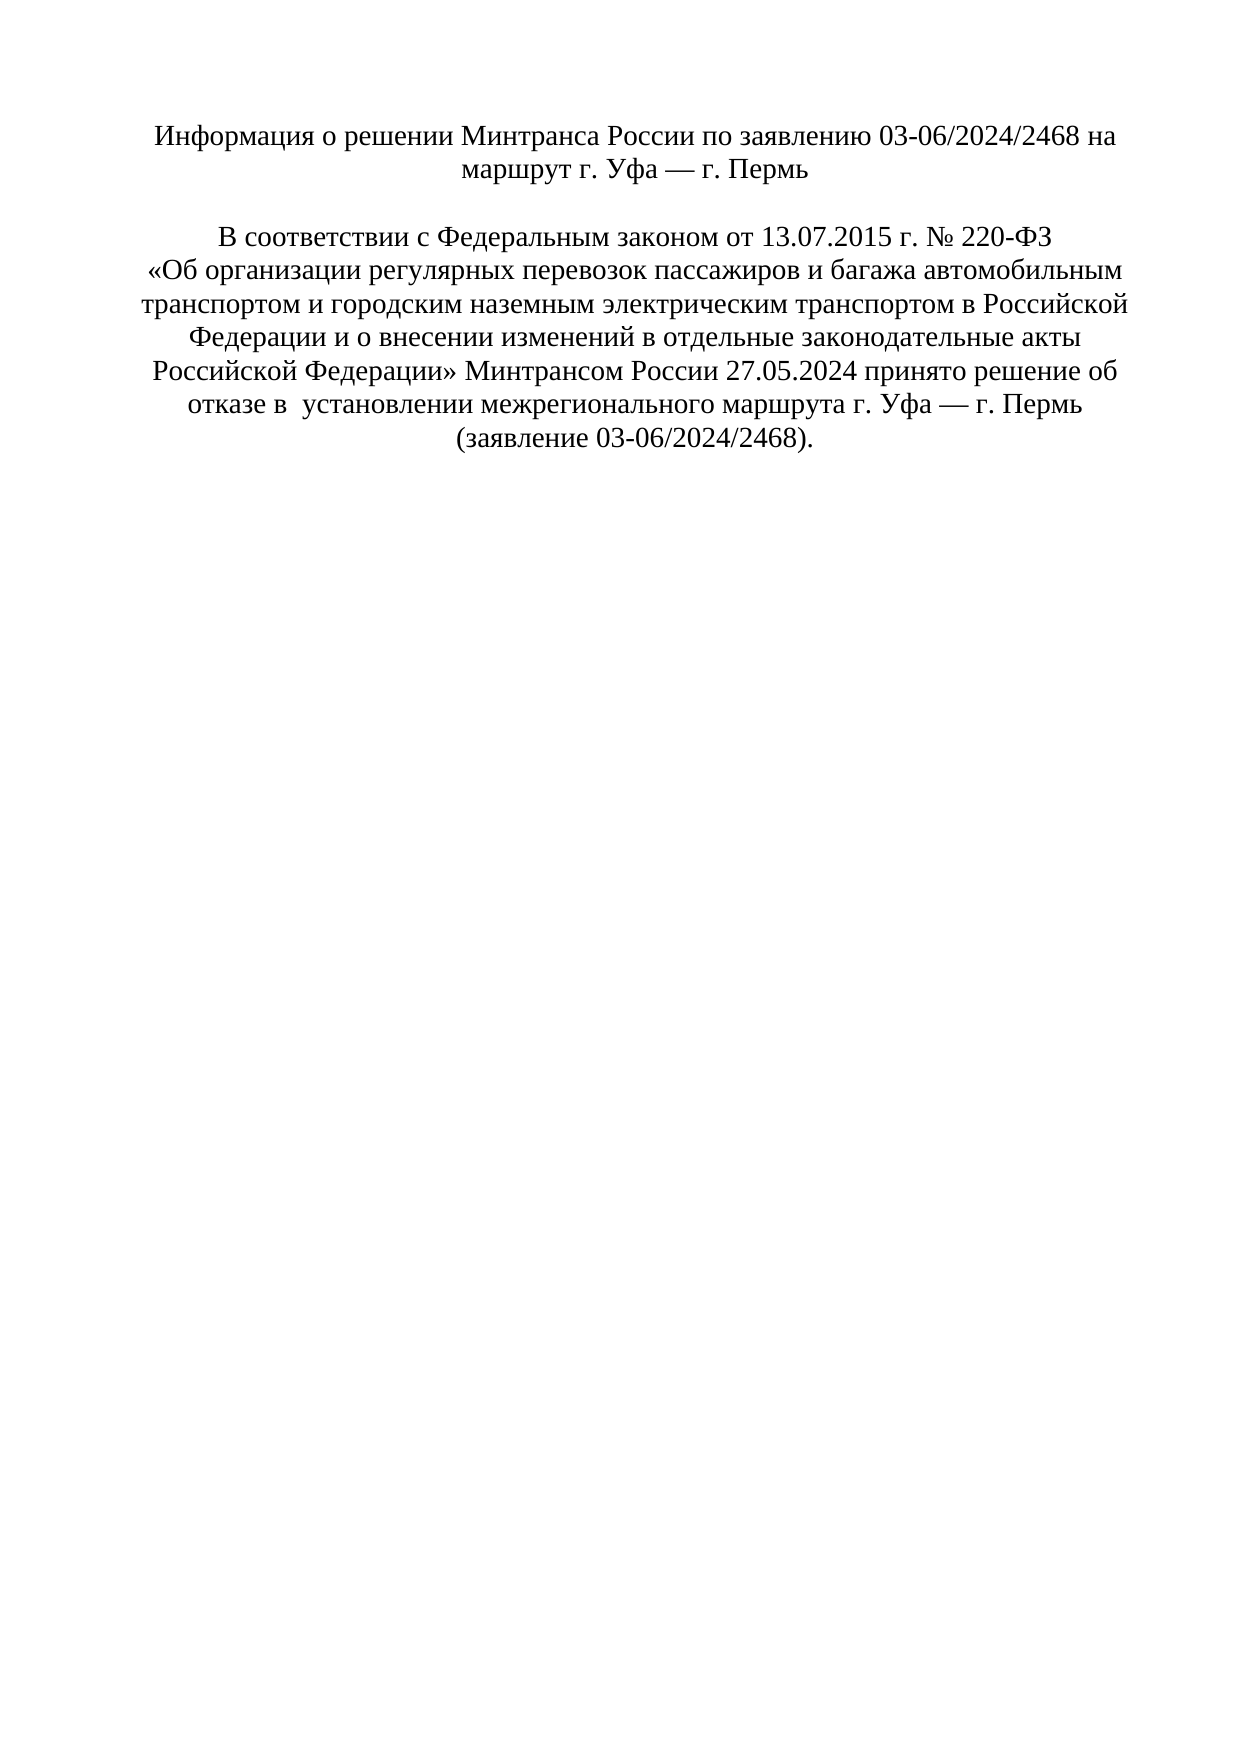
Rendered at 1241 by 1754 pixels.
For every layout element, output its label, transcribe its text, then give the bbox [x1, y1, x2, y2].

text Информация о решении Минтранса России по заявлению 03-06/2024/2468 на маршрут г. Уфа — г. Пермь [118, 118, 1152, 185]
text В соответствии с Федеральным законом от 13.07.2015 г. № 220-ФЗ «Об организации регулярных перевозок пассажиров и багажа автомобильным транспортом и городским наземным электрическим транспортом в Российской Федерации и о внесении изменений в отдельные законодательные акты Российской Федерации» Минтрансом России 27.05.2024 принято решение об отказе в установлении межрегионального маршрута г. Уфа — г. Пермь (заявление 03-06/2024/2468). [118, 219, 1152, 453]
